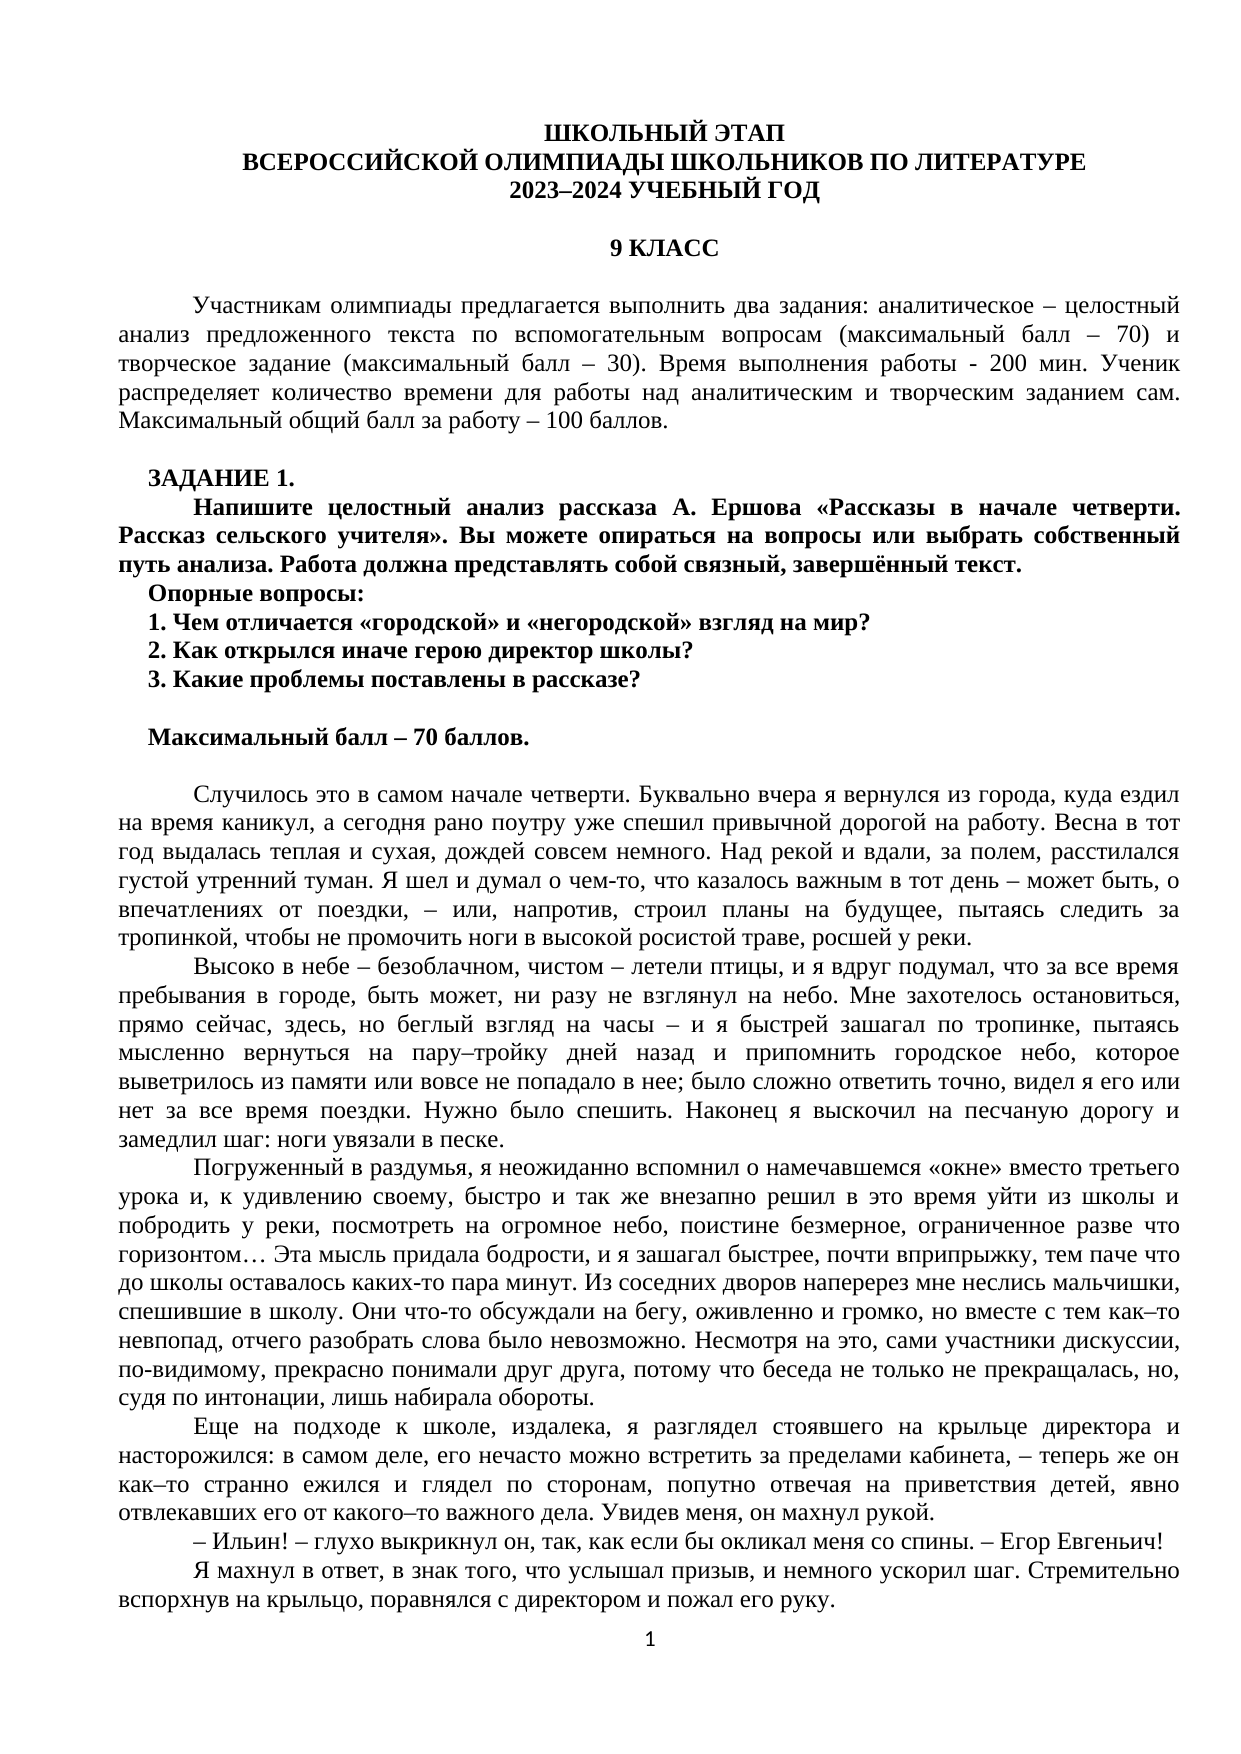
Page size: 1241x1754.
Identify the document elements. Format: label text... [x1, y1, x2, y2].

text Погруженный в раздумья, я неожиданно вспомнил о намечавшемся «окне» вместо третьего урока и, к удивлению своему, быстро и так же внезапно решил в это время уйти из школы и побродить у реки, посмотреть на огромное небо, поистине безмерное, ограниченное разве что горизонтом… Эта мысль придала бодрости, и я зашагал быстрее, почти вприпрыжку, тем паче что до школы оставалось каких-то пара минут. Из соседних дворов наперерез мне неслись мальчишки, спешившие в школу. Они что-то обсуждали на бегу, оживленно и громко, но вместе с тем как–то невпопад, отчего разобрать слова было невозможно. Несмотря на это, сами участники дискуссии, по-видимому, прекрасно понимали друг друга, потому что беседа не только не прекращалась, но, судя по интонации, лишь набирала обороты. [118, 1152, 1181, 1411]
text Я махнул в ответ, в знак того, что услышал призыв, и немного ускорил шаг. Стремительно вспорхнув на крыльцо, поравнялся с директором и пожал его руку. [118, 1555, 1181, 1612]
text 2. Как открылся иначе герою директор школы? [118, 636, 1181, 664]
text ЗАДАНИЕ 1. [118, 463, 1181, 492]
text Случилось это в самом начале четверти. Буквально вчера я вернулся из города, куда ездил на время каникул, а сегодня рано поутру уже спешил привычной дорогой на работу. Весна в тот год выдалась теплая и сухая, дождей совсем немного. Над рекой и вдали, за полем, расстилался густой утренний туман. Я шел и думал о чем-то, что казалось важным в тот день – может быть, о впечатлениях от поездки, – или, напротив, строил планы на будущее, пытаясь следить за тропинкой, чтобы не промочить ноги в высокой росистой траве, росшей у реки. [118, 779, 1181, 951]
text 2023–2024 УЧЕБНЫЙ ГОД [118, 176, 1181, 204]
text Напишите целостный анализ рассказа А. Ершова «Рассказы в начале четверти. Рассказ сельского учителя». Вы можете опираться на вопросы или выбрать собственный путь анализа. Работа должна представлять собой связный, завершённый текст. [118, 492, 1181, 578]
text Участникам олимпиады предлагается выполнить два задания: аналитическое – целостный анализ предложенного текста по вспомогательным вопросам (максимальный балл – 70) и творческое задание (максимальный балл – 30). Время выполнения работы - 200 мин. Ученик распределяет количество времени для работы над аналитическим и творческим заданием сам. Максимальный общий балл за работу – 100 баллов. [118, 291, 1181, 434]
text Максимальный балл – 70 баллов. [118, 722, 1181, 751]
text 3. Какие проблемы поставлены в рассказе? [118, 664, 1181, 693]
text Высоко в небе – безоблачном, чистом – летели птицы, и я вдруг подумал, что за все время пребывания в городе, быть может, ни разу не взглянул на небо. Мне захотелось остановиться, прямо сейчас, здесь, но беглый взгляд на часы – и я быстрей зашагал по тропинке, пытаясь мысленно вернуться на пару–тройку дней назад и припомнить городское небо, которое выветрилось из памяти или вовсе не попадало в нее; было сложно ответить точно, видел я его или нет за все время поездки. Нужно было спешить. Наконец я выскочил на песчаную дорогу и замедлил шаг: ноги увязали в песке. [118, 951, 1181, 1152]
text Опорные вопросы: [118, 578, 1181, 607]
text 9 КЛАСС [118, 233, 1181, 262]
text Еще на подходе к школе, издалека, я разглядел стоявшего на крыльце директора и насторожился: в самом деле, его нечасто можно встретить за пределами кабинета, – теперь же он как–то странно ежился и глядел по сторонам, попутно отвечая на приветствия детей, явно отвлекавших его от какого–то важного дела. Увидев меня, он махнул рукой. [118, 1411, 1181, 1526]
text ВСЕРОССИЙСКОЙ ОЛИМПИАДЫ ШКОЛЬНИКОВ ПО ЛИТЕРАТУРЕ [118, 147, 1181, 176]
text 1. Чем отличается «городской» и «негородской» взгляд на мир? [118, 607, 1181, 636]
text ШКОЛЬНЫЙ ЭТАП [118, 118, 1181, 147]
text – Ильин! – глухо выкрикнул он, так, как если бы окликал меня со спины. – Егор Евгеньич! [118, 1526, 1181, 1555]
